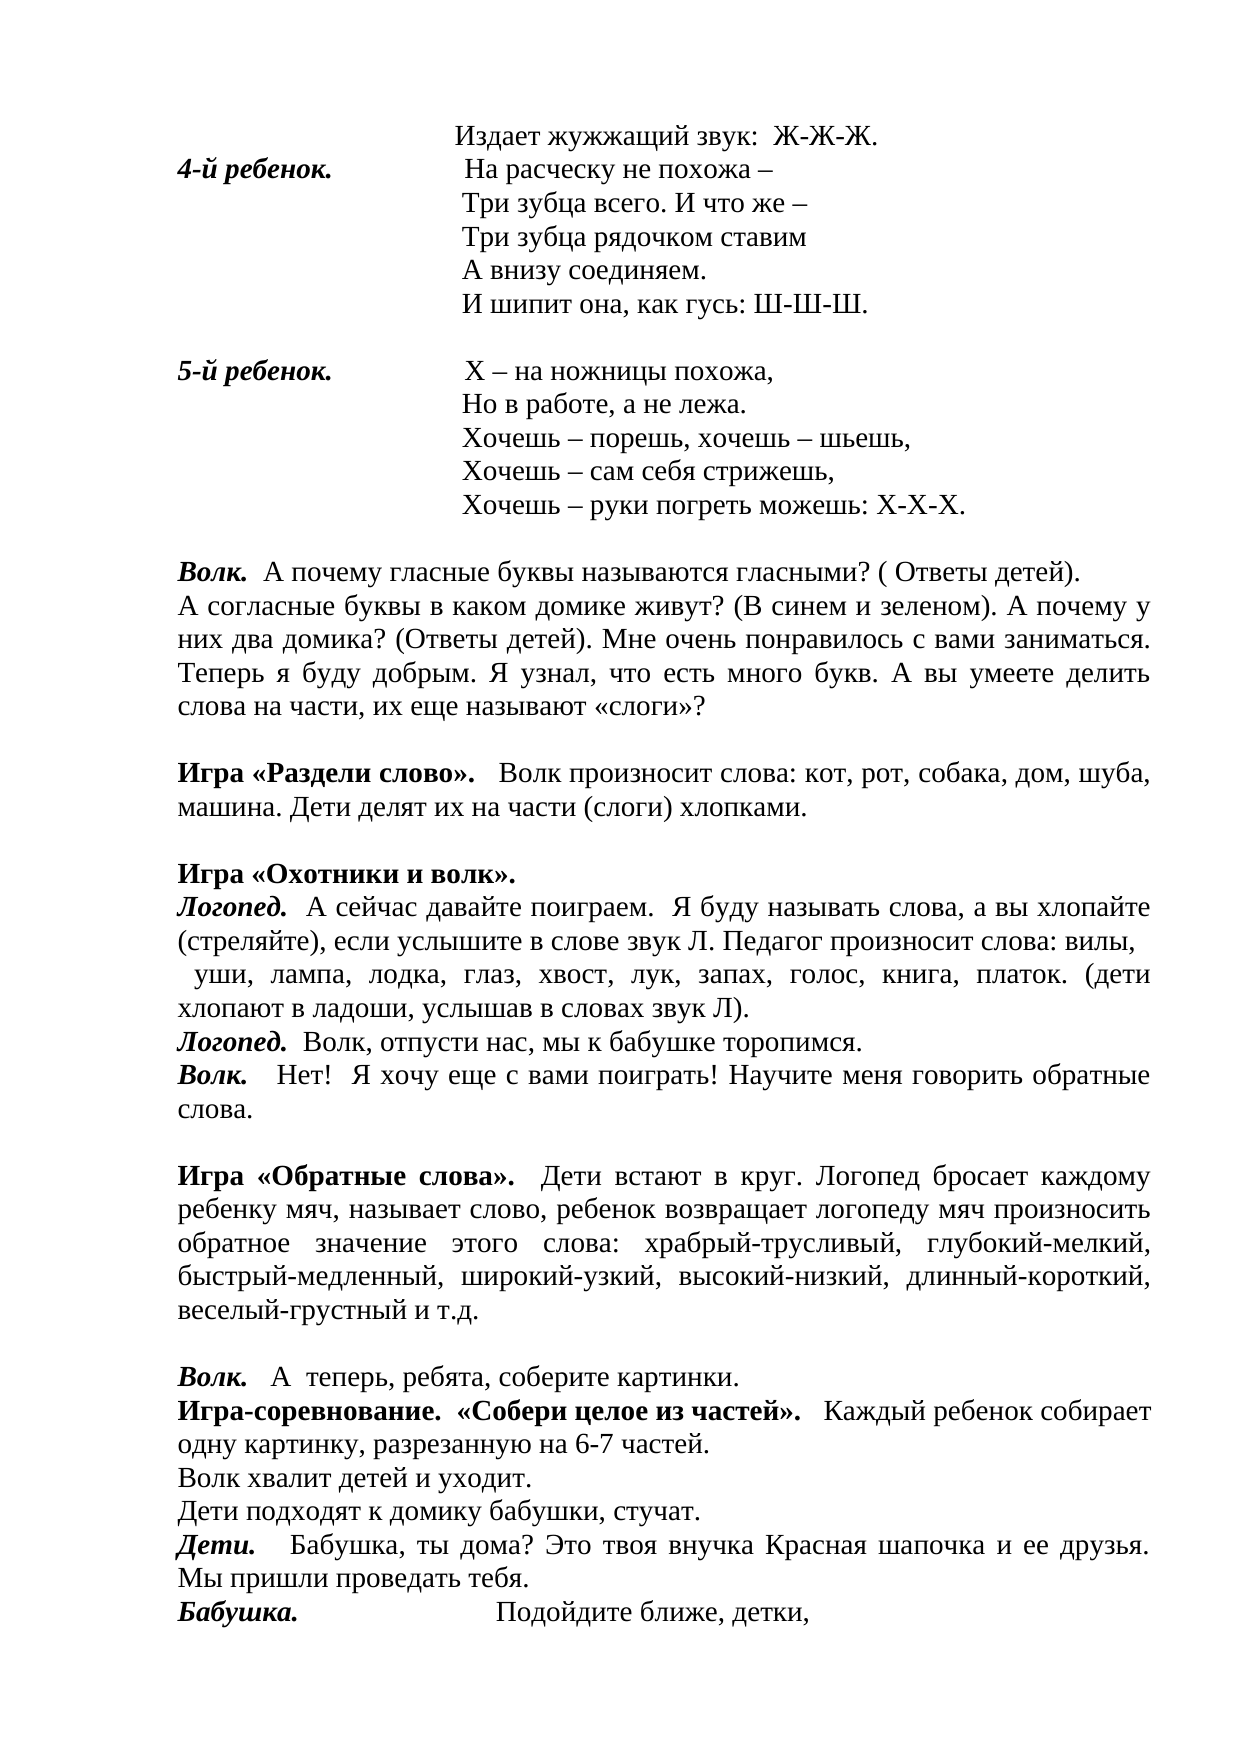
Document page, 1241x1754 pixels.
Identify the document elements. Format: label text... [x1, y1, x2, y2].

text Издает жужжащий звук: Ж-Ж-Ж. [177, 118, 1152, 152]
text Три зубца всего. И что же – [177, 185, 1152, 219]
text 5-й ребенок. Х – на ножницы похожа, [177, 353, 1152, 386]
text Игра «Раздели слово». Волк произносит слова: кот, рот, собака, дом, шуба, машина. Дети делят их на части (слоги) хлопками. [177, 755, 1152, 822]
text Игра-соревнование. «Собери целое из частей». Каждый ребенок собирает одну картинку, разрезанную на 6-7 частей. [177, 1393, 1152, 1460]
text А согласные буквы в каком домике живут? (В синем и зеленом). А почему у них два домика? (Ответы детей). Мне очень понравилось с вами заниматься. Теперь я буду добрым. Я узнал, что есть много букв. А вы умеете делить слова на части, их еще называют «слоги»? [177, 588, 1152, 722]
text Хочешь – руки погреть можешь: Х-Х-Х. [177, 487, 1152, 521]
text И шипит она, как гусь: Ш-Ш-Ш. [177, 286, 1152, 319]
text Дети подходят к домику бабушки, стучат. [177, 1493, 1152, 1527]
text Волк. Нет! Я хочу еще с вами поиграть! Научите меня говорить обратные слова. [177, 1057, 1152, 1124]
text Волк хвалит детей и уходит. [177, 1460, 1152, 1493]
text 4-й ребенок. На расческу не похожа – [177, 152, 1152, 185]
text Дети. Бабушка, ты дома? Это твоя внучка Красная шапочка и ее друзья. Мы пришли проведать тебя. [177, 1527, 1152, 1594]
text Хочешь – порешь, хочешь – шьешь, [177, 420, 1152, 453]
text Игра «Охотники и волк». [177, 856, 1152, 889]
text Три зубца рядочком ставим [177, 219, 1152, 252]
text Но в работе, а не лежа. [177, 386, 1152, 420]
text Волк. А теперь, ребята, соберите картинки. [177, 1359, 1152, 1393]
text Хочешь – сам себя стрижешь, [177, 453, 1152, 487]
text Игра «Обратные слова». Дети встают в круг. Логопед бросает каждому ребенку мяч, называет слово, ребенок возвращает логопеду мяч произносить обратное значение этого слова: храбрый-трусливый, глубокий-мелкий, быстрый-медленный, широкий-узкий, высокий-низкий, длинный-короткий, веселый-грустный и т.д. [177, 1158, 1152, 1326]
text Волк. А почему гласные буквы называются гласными? ( Ответы детей). [177, 554, 1152, 588]
text Логопед. Волк, отпусти нас, мы к бабушке торопимся. [177, 1024, 1152, 1057]
text Логопед. А сейчас давайте поиграем. Я буду называть слова, а вы хлопайте (стреляйте), если услышите в слове звук Л. Педагог произносит слова: вилы, [177, 889, 1152, 957]
text уши, лампа, лодка, глаз, хвост, лук, запах, голос, книга, платок. (дети хлопают в ладоши, услышав в словах звук Л). [177, 957, 1152, 1024]
text Бабушка. Подойдите ближе, детки, [177, 1594, 1152, 1627]
text А внизу соединяем. [177, 252, 1152, 286]
